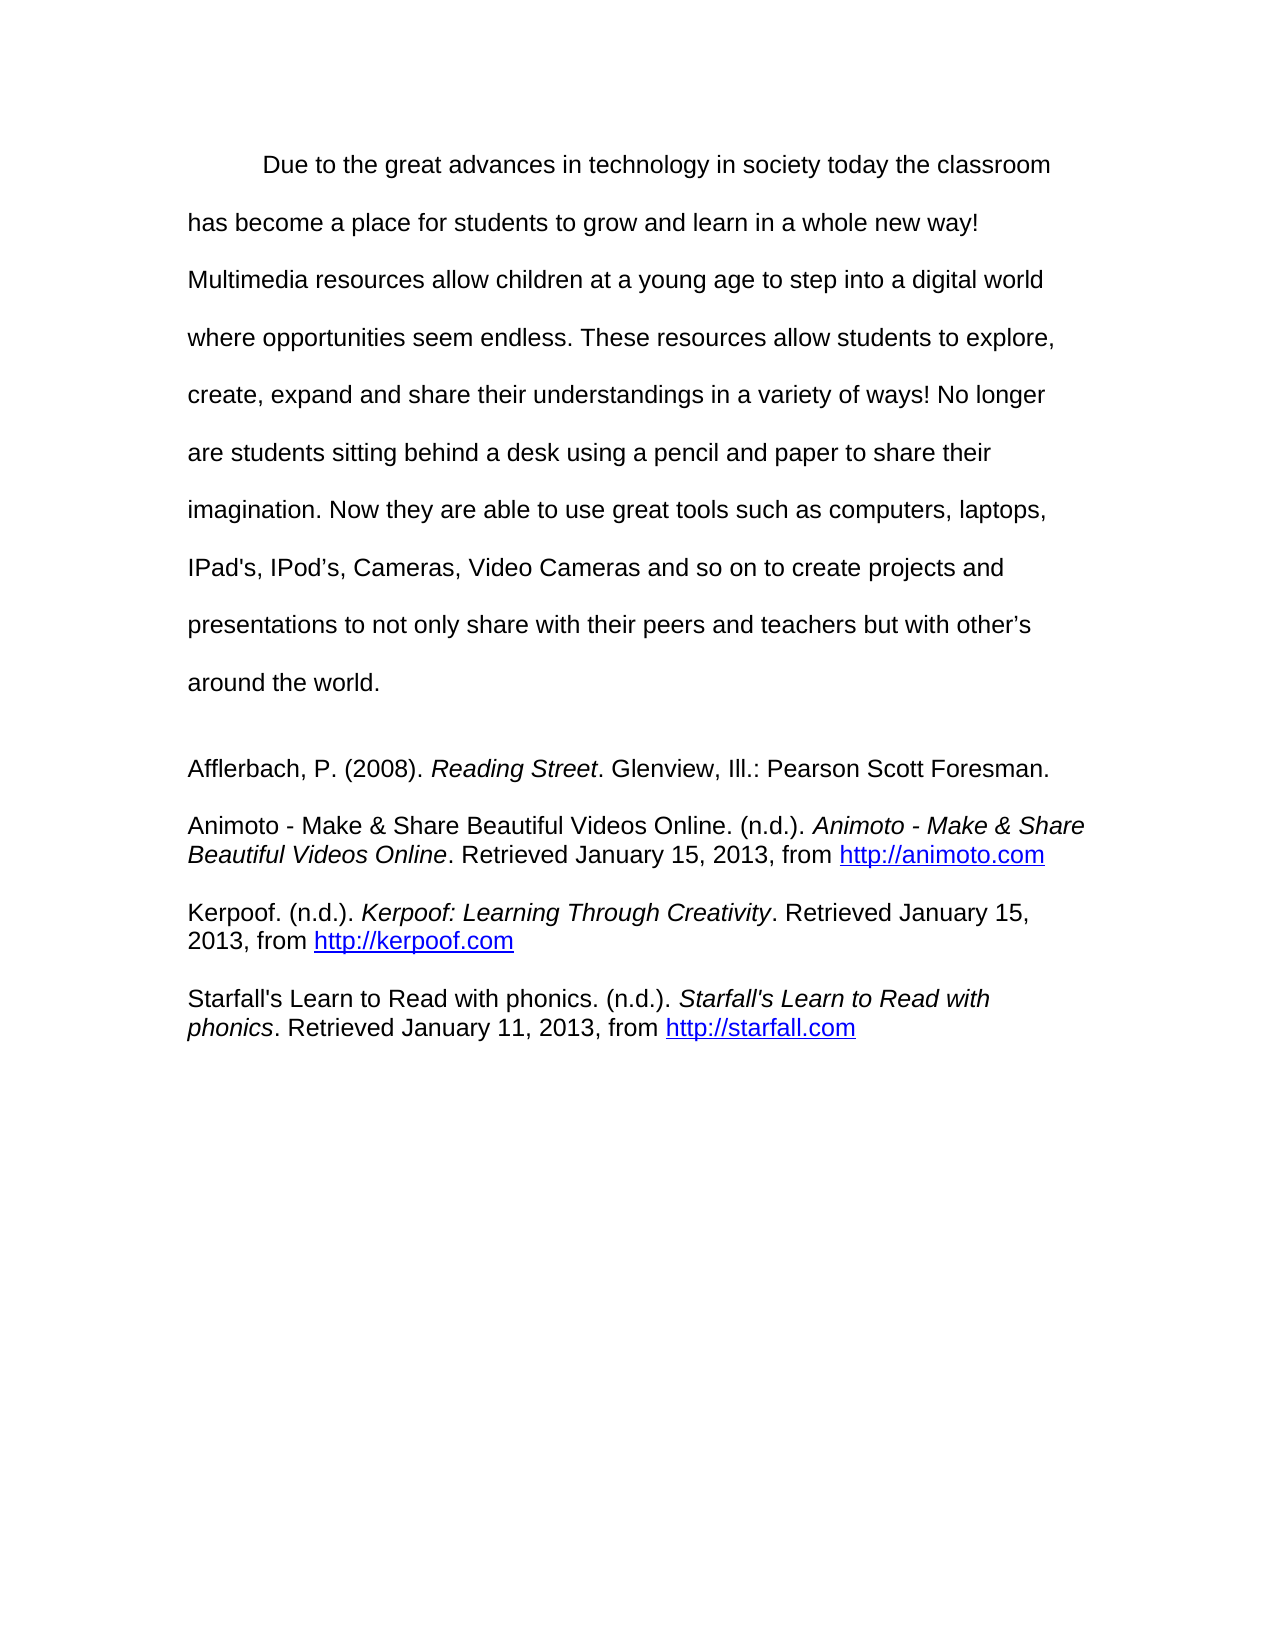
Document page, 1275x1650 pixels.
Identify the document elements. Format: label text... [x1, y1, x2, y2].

text Kerpoof. (n.d.). Kerpoof: Learning Through Creativity. Retrieved January 15, 2013, from http://kerpoof.com [187, 897, 1087, 955]
text Due to the great advances in technology in society today the classroom has become a place for students to grow and learn in a whole new way! Multimedia resources allow children at a young age to step into a digital world where opportunities seem endless. These resources allow students to explore, create, expand and share their understandings in a variety of ways! No longer are students sitting behind a desk using a pencil and paper to share their imagination. Now they are able to use great tools such as computers, laptops, IPad's, IPod’s, Cameras, Video Cameras and so on to create projects and presentations to not only share with their peers and teachers but with other’s around the world. [187, 150, 1087, 696]
text Afflerbach, P. (2008). Reading Street. Glenview, Ill.: Pearson Scott Foresman. [187, 754, 1087, 782]
text Animoto - Make & Share Beautiful Videos Online. (n.d.). Animoto - Make & Share Beautiful Videos Online. Retrieved January 15, 2013, from http://animoto.com [187, 811, 1087, 869]
text Starfall's Learn to Read with phonics. (n.d.). Starfall's Learn to Read with phonics. Retrieved January 11, 2013, from http://starfall.com [187, 984, 1087, 1041]
